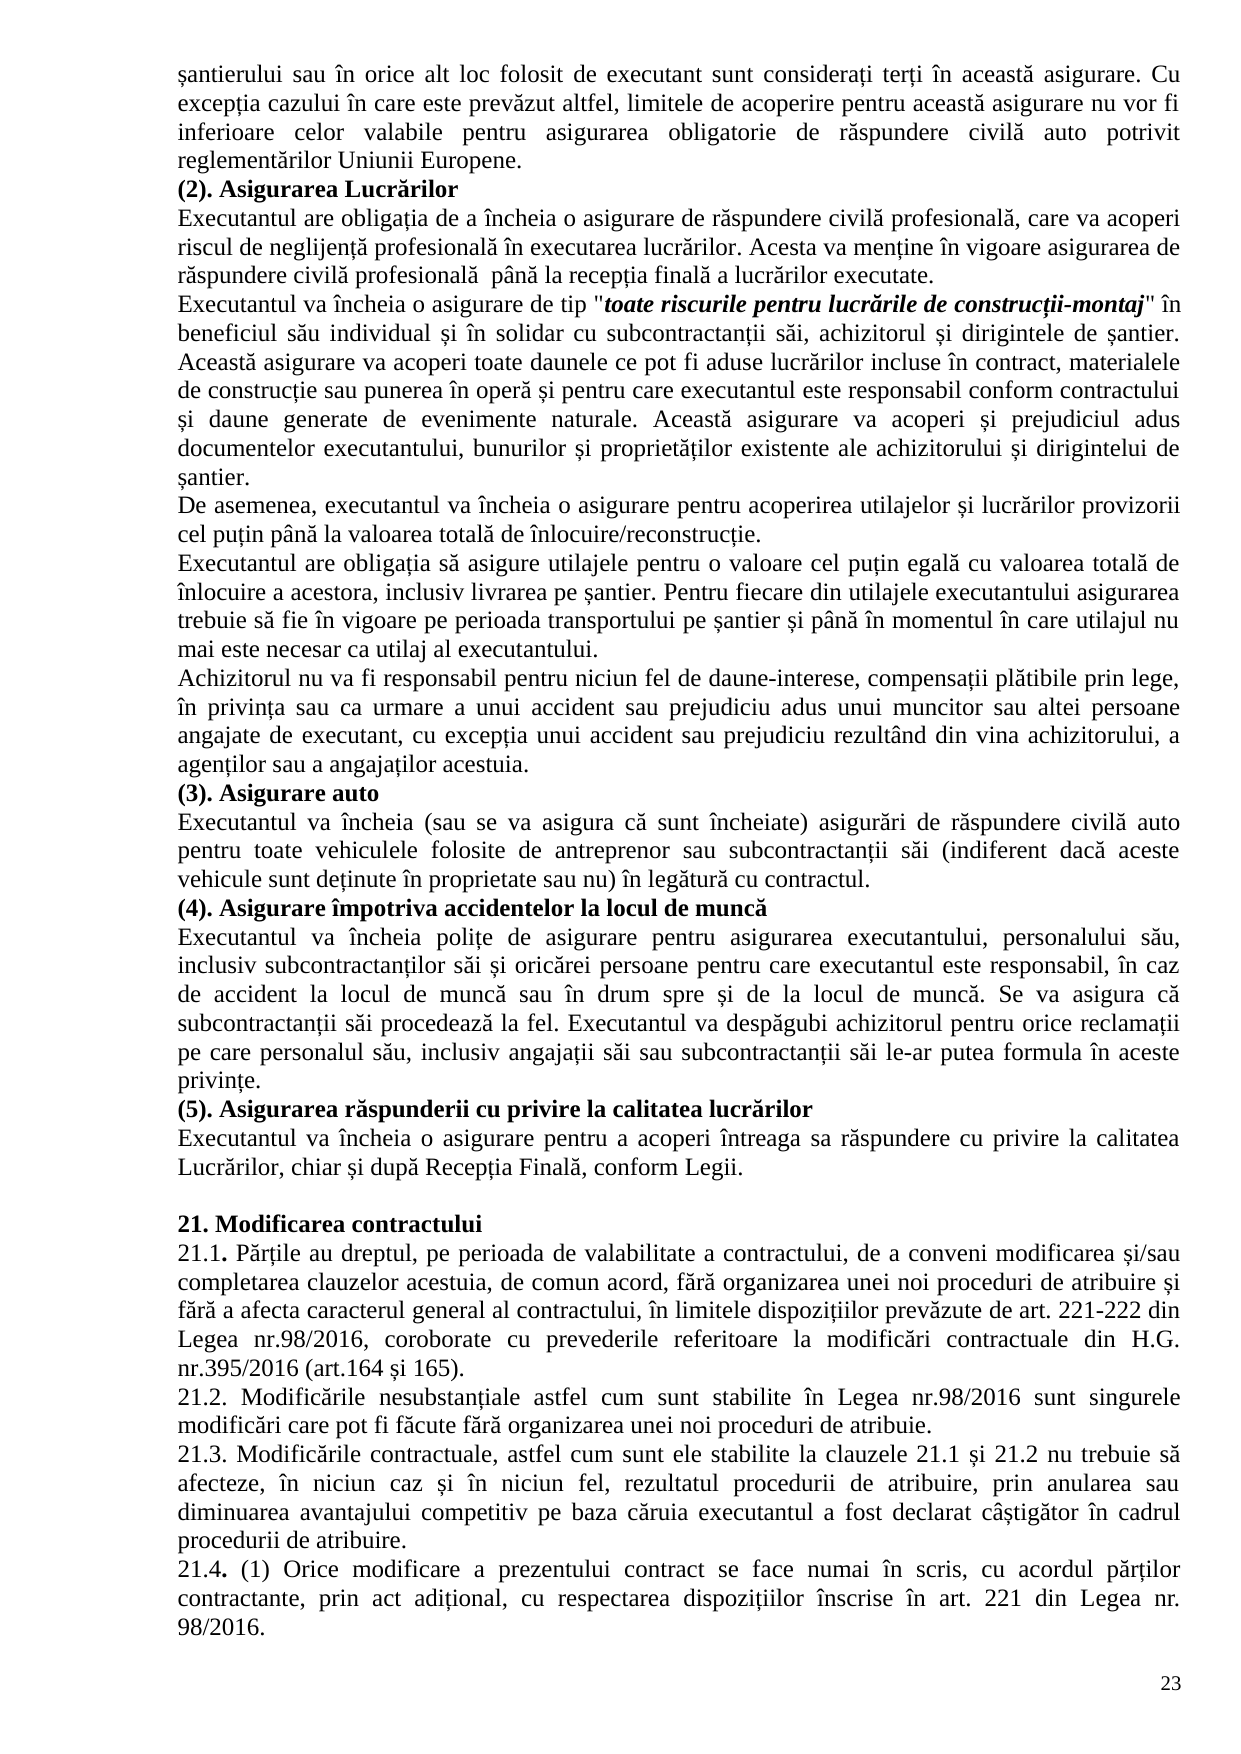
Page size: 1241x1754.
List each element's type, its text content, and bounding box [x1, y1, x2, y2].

text (3). Asigurare auto [177, 778, 1181, 807]
text (5). Asigurarea răspunderii cu privire la calitatea lucrărilor [177, 1094, 1181, 1123]
text Executantul va încheia o asigurare pentru a acoperi întreaga sa răspundere cu privire la calitatea Lucrărilor, chiar și după Recepția Finală, conform Legii. [177, 1123, 1181, 1180]
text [177, 59, 1181, 174]
text (2). Asigurarea Lucrărilor [177, 174, 1181, 203]
text De asemenea, executantul va încheia o asigurare pentru acoperirea utilajelor și lucrărilor provizorii cel puțin până la valoarea totală de înlocuire/reconstrucție. [177, 490, 1181, 548]
text Executantul va încheia o asigurare de tip "toate riscurile pentru lucrările de construcții-montaj" în beneficiul său individual și în solidar cu subcontractanții săi, achizitorul și dirigintele de șantier. Această asigurare va acoperi toate daunele ce pot fi aduse lucrărilor incluse în contract, materialele de construcție sau punerea în operă și pentru care executantul este responsabil conform contractului și daune generate de evenimente naturale. Această asigurare va acoperi și prejudiciul adus documentelor executantului, bunurilor și proprietăților existente ale achizitorului și dirigintelui de șantier. [177, 289, 1181, 490]
text 21.2. Modificările nesubstanțiale astfel cum sunt stabilite în Legea nr.98/2016 sunt singurele modificări care pot fi făcute fără organizarea unei noi proceduri de atribuie. [177, 1382, 1181, 1439]
text Executantul va încheia polițe de asigurare pentru asigurarea executantului, personalului său, inclusiv subcontractanților săi și oricărei persoane pentru care executantul este responsabil, în caz de accident la locul de muncă sau în drum spre și de la locul de muncă. Se va asigura că subcontractanții săi procedează la fel. Executantul va despăgubi achizitorul pentru orice reclamații pe care personalul său, inclusiv angajații săi sau subcontractanții săi le-ar putea formula în aceste privințe. [177, 922, 1181, 1094]
text (4). Asigurare împotriva accidentelor la locul de muncă [177, 893, 1181, 922]
text 21.3. Modificările contractuale, astfel cum sunt ele stabilite la clauzele 21.1 și 21.2 nu trebuie să afecteze, în niciun caz și în niciun fel, rezultatul procedurii de atribuire, prin anularea sau diminuarea avantajului competitiv pe baza căruia executantul a fost declarat câștigător în cadrul procedurii de atribuire. [177, 1439, 1181, 1554]
text 21. Modificarea contractului [177, 1209, 1181, 1238]
text Executantul va încheia (sau se va asigura că sunt încheiate) asigurări de răspundere civilă auto pentru toate vehiculele folosite de antreprenor sau subcontractanții săi (indiferent dacă aceste vehicule sunt deținute în proprietate sau nu) în legătură cu contractul. [177, 807, 1181, 893]
text Executantul are obligația de a încheia o asigurare de răspundere civilă profesională, care va acoperi riscul de neglijență profesională în executarea lucrărilor. Acesta va menține în vigoare asigurarea de răspundere civilă profesională până la recepția finală a lucrărilor executate. [177, 203, 1181, 289]
text 21.1. Părțile au dreptul, pe perioada de valabilitate a contractului, de a conveni modificarea și/sau completarea clauzelor acestuia, de comun acord, fără organizarea unei noi proceduri de atribuire și fără a afecta caracterul general al contractului, în limitele dispozițiilor prevăzute de art. 221-222 din Legea nr.98/2016, coroborate cu prevederile referitoare la modificări contractuale din H.G. nr.395/2016 (art.164 și 165). [177, 1238, 1181, 1382]
text Executantul are obligația să asigure utilajele pentru o valoare cel puțin egală cu valoarea totală de înlocuire a acestora, inclusiv livrarea pe șantier. Pentru fiecare din utilajele executantului asigurarea trebuie să fie în vigoare pe perioada transportului pe șantier și până în momentul în care utilajul nu mai este necesar ca utilaj al executantului. [177, 548, 1181, 663]
text 21.4. (1) Orice modificare a prezentului contract se face numai în scris, cu acordul părților contractante, prin act adițional, cu respectarea dispozițiilor înscrise în art. 221 din Legea nr. 98/2016. [177, 1554, 1181, 1640]
text Achizitorul nu va fi responsabil pentru niciun fel de daune-interese, compensații plătibile prin lege, în privința sau ca urmare a unui accident sau prejudiciu adus unui muncitor sau altei persoane angajate de executant, cu excepția unui accident sau prejudiciu rezultând din vina achizitorului, a agenților sau a angajaților acestuia. [177, 663, 1181, 778]
